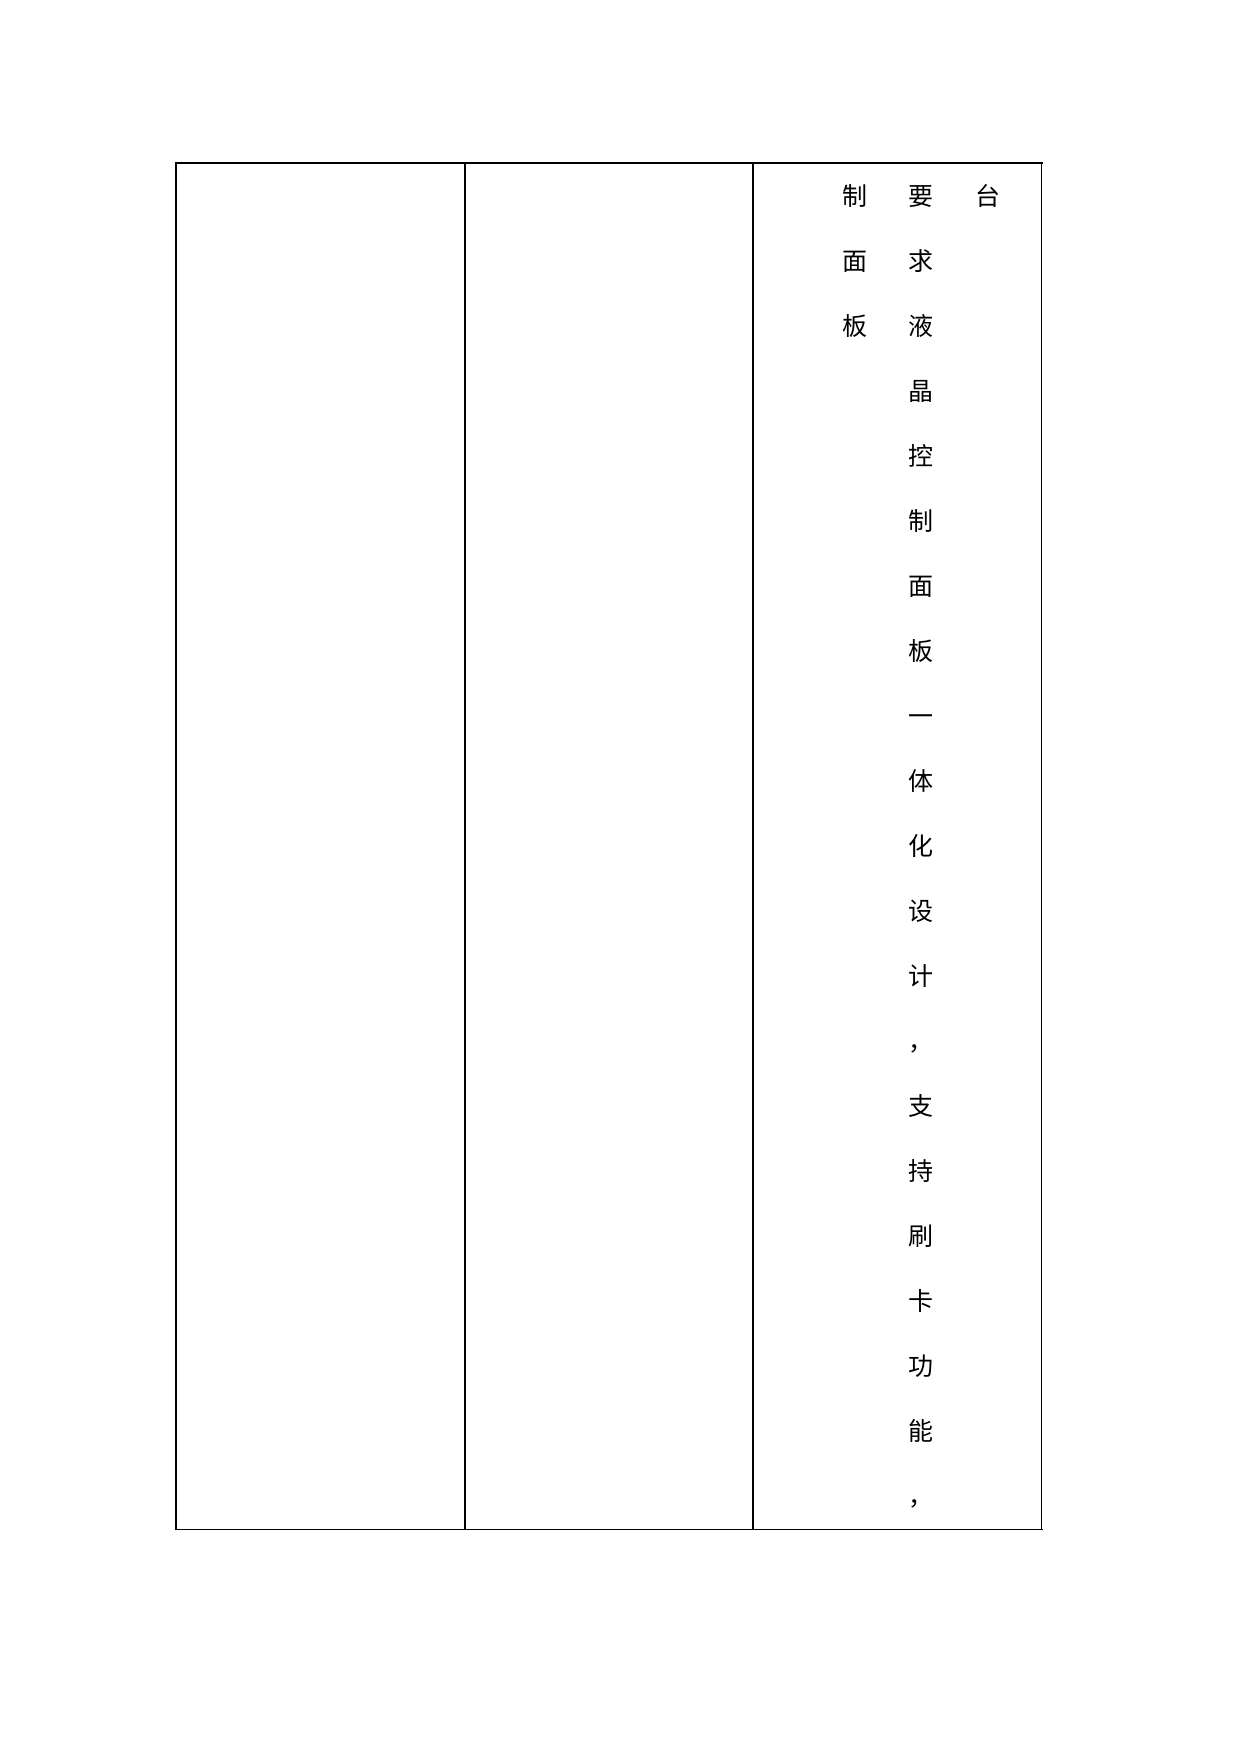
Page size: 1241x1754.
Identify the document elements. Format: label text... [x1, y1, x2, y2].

table_cell 1 [177, 164, 464, 1528]
table_cell [754, 164, 1041, 1528]
table_cell [466, 164, 752, 1528]
